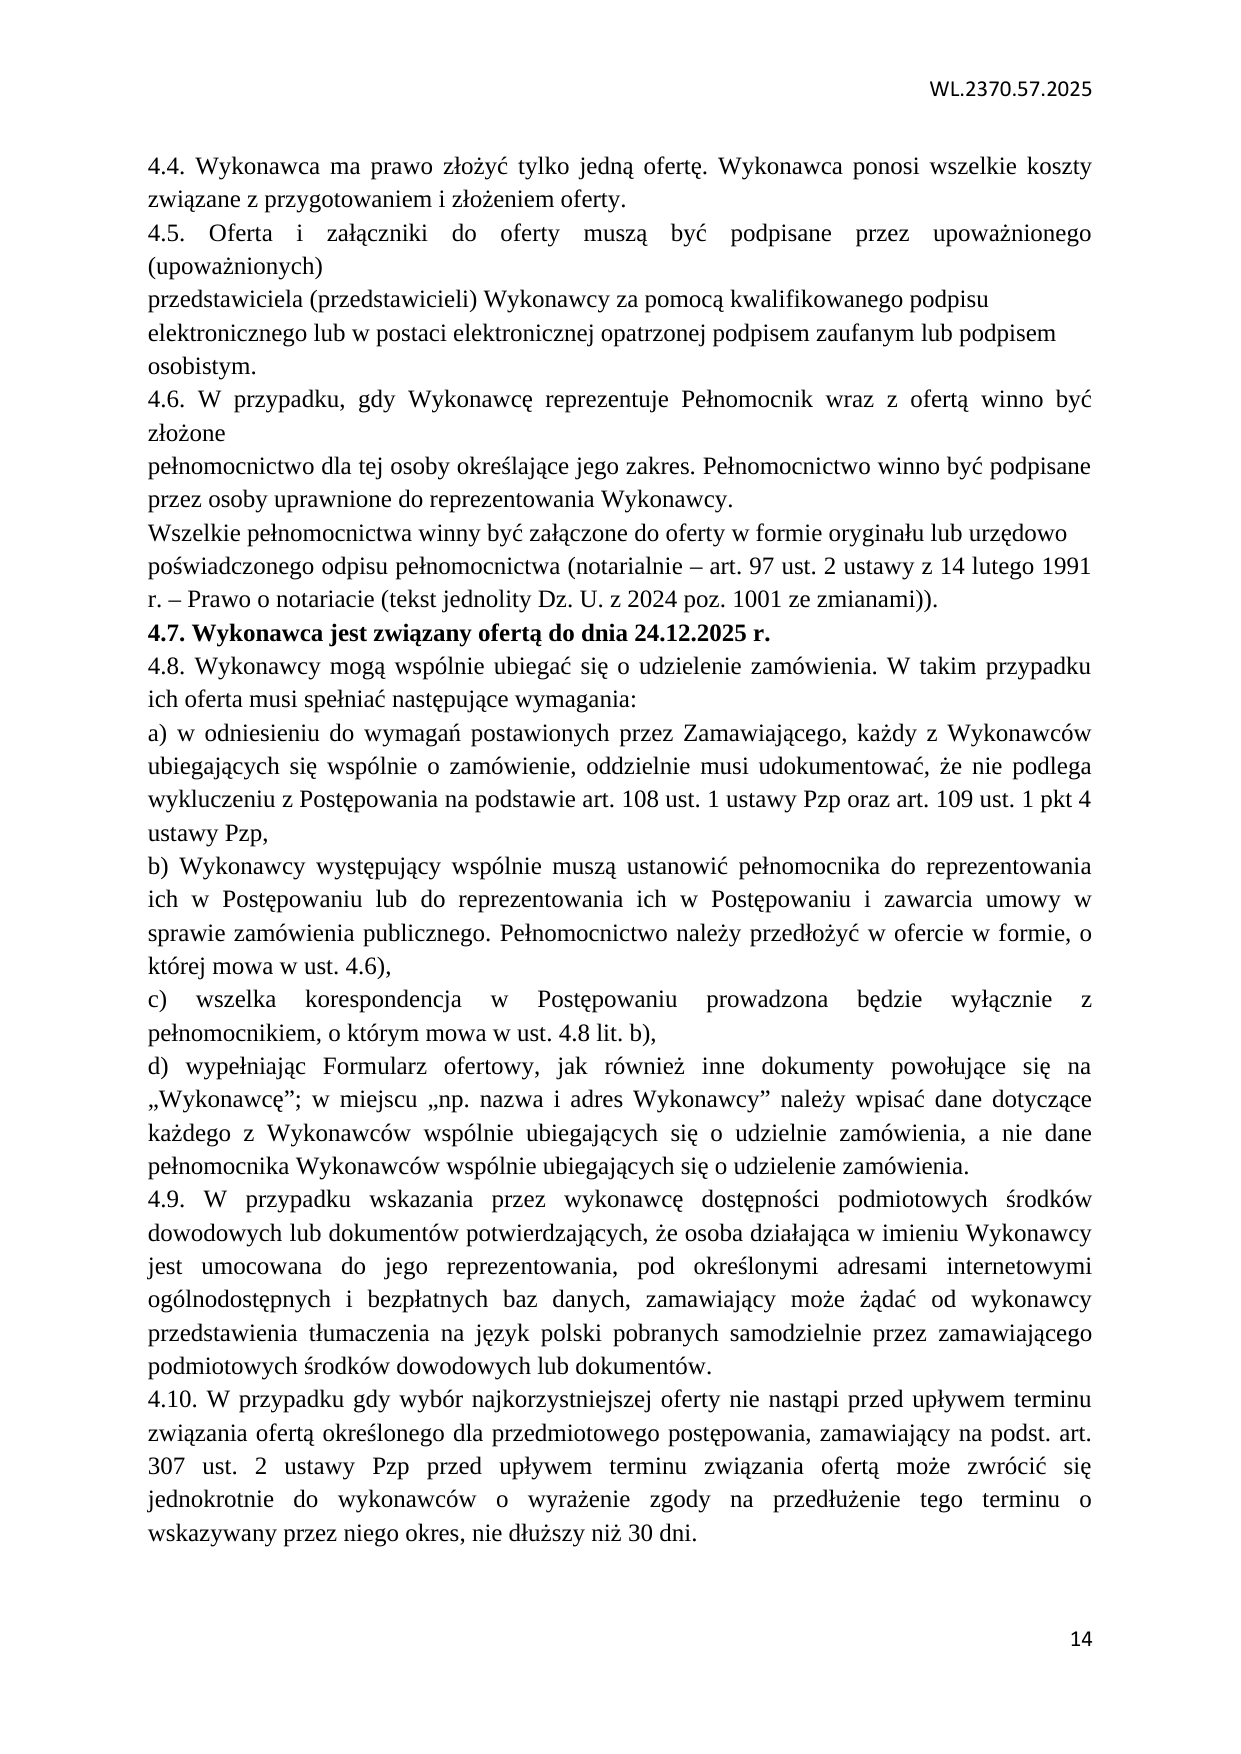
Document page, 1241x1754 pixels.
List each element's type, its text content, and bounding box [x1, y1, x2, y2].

text b) Wykonawcy występujący wspólnie muszą ustanowić pełnomocnika do reprezentowania ich w Postępowaniu lub do reprezentowania ich w Postępowaniu i zawarcia umowy w sprawie zamówienia publicznego. Pełnomocnictwo należy przedłożyć w ofercie w formie, o której mowa w ust. 4.6), [148, 848, 1093, 981]
text c) wszelka korespondencja w Postępowaniu prowadzona będzie wyłącznie z pełnomocnikiem, o którym mowa w ust. 4.8 lit. b), [148, 981, 1093, 1048]
text 4.6. W przypadku, gdy Wykonawcę reprezentuje Pełnomocnik wraz z ofertą winno być złożone [148, 381, 1093, 448]
text poświadczonego odpisu pełnomocnictwa (notarialnie – art. 97 ust. 2 ustawy z 14 lutego 1991 r. – Prawo o notariacie (tekst jednolity Dz. U. z 2024 poz. 1001 ze zmianami)). [148, 548, 1093, 614]
text 4.8. Wykonawcy mogą wspólnie ubiegać się o udzielenie zamówienia. W takim przypadku ich oferta musi spełniać następujące wymagania: [148, 648, 1093, 714]
text a) w odniesieniu do wymagań postawionych przez Zamawiającego, każdy z Wykonawców ubiegających się wspólnie o zamówienie, oddzielnie musi udokumentować, że nie podlega wykluczeniu z Postępowania na podstawie art. 108 ust. 1 ustawy Pzp oraz art. 109 ust. 1 pkt 4 ustawy Pzp, [148, 714, 1093, 848]
text osobistym. [148, 348, 1093, 381]
text elektronicznego lub w postaci elektronicznej opatrzonej podpisem zaufanym lub podpisem [148, 314, 1093, 348]
text d) wypełniając Formularz ofertowy, jak również inne dokumenty powołujące się na „Wykonawcę”; w miejscu „np. nazwa i adres Wykonawcy” należy wpisać dane dotyczące każdego z Wykonawców wspólnie ubiegających się o udzielnie zamówienia, a nie dane pełnomocnika Wykonawców wspólnie ubiegających się o udzielenie zamówienia. [148, 1048, 1093, 1181]
text 4.5. Oferta i załączniki do oferty muszą być podpisane przez upoważnionego (upoważnionych) [148, 214, 1093, 281]
text pełnomocnictwo dla tej osoby określające jego zakres. Pełnomocnictwo winno być podpisane przez osoby uprawnione do reprezentowania Wykonawcy. [148, 448, 1093, 514]
text 4.4. Wykonawca ma prawo złożyć tylko jedną ofertę. Wykonawca ponosi wszelkie koszty związane z przygotowaniem i złożeniem oferty. [148, 148, 1093, 214]
text 4.9. W przypadku wskazania przez wykonawcę dostępności podmiotowych środków dowodowych lub dokumentów potwierdzających, że osoba działająca w imieniu Wykonawcy jest umocowana do jego reprezentowania, pod określonymi adresami internetowymi ogólnodostępnych i bezpłatnych baz danych, zamawiający może żądać od wykonawcy przedstawienia tłumaczenia na język polski pobranych samodzielnie przez zamawiającego podmiotowych środków dowodowych lub dokumentów. [148, 1181, 1093, 1381]
text 4.7. Wykonawca jest związany ofertą do dnia 24.12.2025 r. [148, 614, 1093, 648]
text 4.10. W przypadku gdy wybór najkorzystniejszej oferty nie nastąpi przed upływem terminu związania ofertą określonego dla przedmiotowego postępowania, zamawiający na podst. art. 307 ust. 2 ustawy Pzp przed upływem terminu związania ofertą może zwrócić się jednokrotnie do wykonawców o wyrażenie zgody na przedłużenie tego terminu o wskazywany przez niego okres, nie dłuższy niż 30 dni. [148, 1381, 1093, 1548]
text przedstawiciela (przedstawicieli) Wykonawcy za pomocą kwalifikowanego podpisu [148, 281, 1093, 314]
text Wszelkie pełnomocnictwa winny być załączone do oferty w formie oryginału lub urzędowo [148, 514, 1093, 548]
